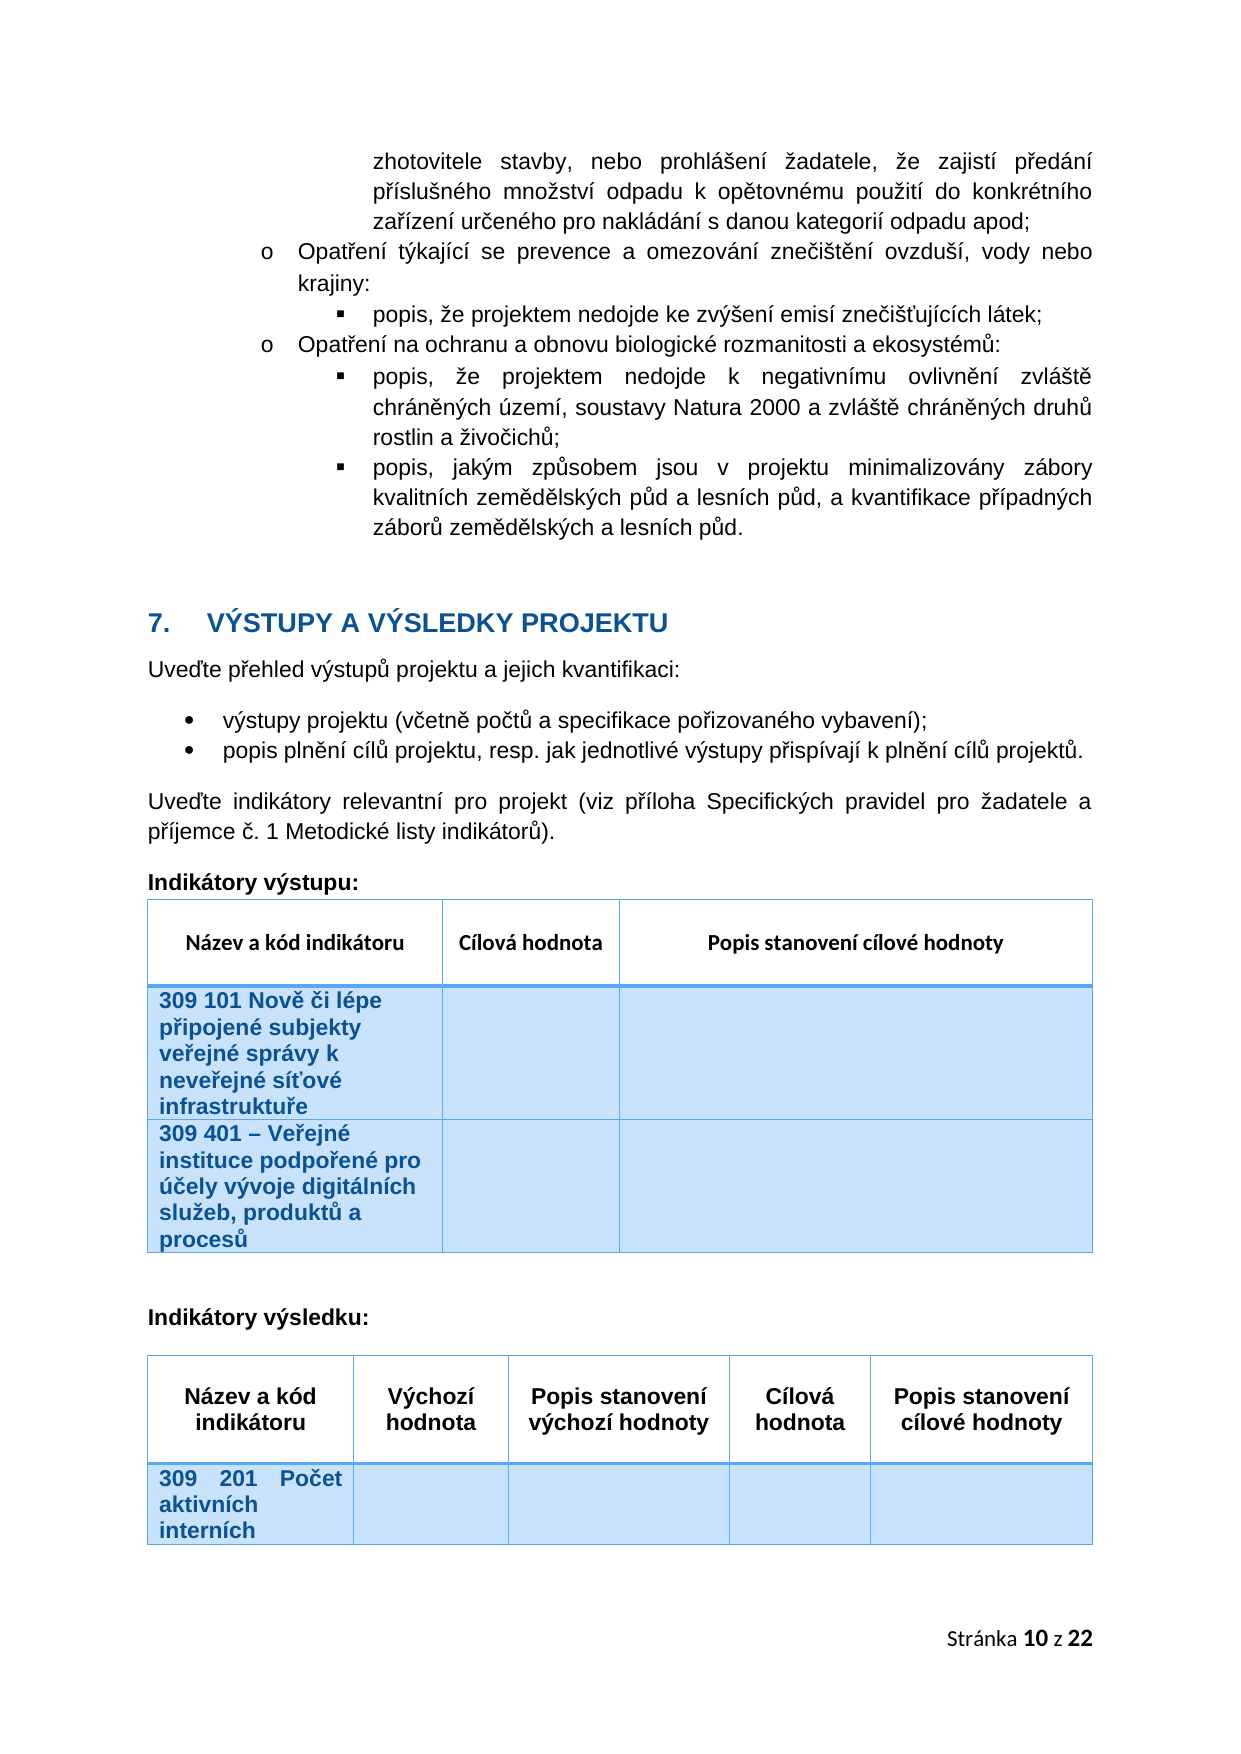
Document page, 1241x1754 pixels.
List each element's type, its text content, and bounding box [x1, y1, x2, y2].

table_header Cílová hodnota [443, 900, 619, 984]
list Opatření na ochranu a obnovu biologické rozmanitosti a ekosystémů: [260, 331, 1093, 359]
text Uveďte indikátory relevantní pro projekt (viz příloha Specifických pravidel pro žadatele a příjemce č. 1 Metodické listy indikátorů). [148, 788, 1093, 844]
table_header Výchozí hodnota [354, 1356, 508, 1462]
table_cell [620, 988, 1092, 1119]
table_cell [620, 1120, 1092, 1252]
table_header Popis stanovení cílové hodnoty [620, 900, 1092, 984]
table_cell [443, 1120, 619, 1252]
table_header Název a kód indikátoru [148, 900, 442, 984]
table_header Název a kód indikátoru [148, 1356, 353, 1462]
table_cell [871, 1465, 1092, 1544]
table_cell 309 401 – Veřejné instituce podpořené pro účely vývoje digitálních služeb, produktů a procesů [148, 1120, 442, 1252]
list Opatření týkající se prevence a omezování znečištění ovzduší, vody nebo krajiny: [260, 238, 1093, 297]
text Uveďte přehled výstupů projektu a jejich kvantifikaci: [148, 656, 1093, 682]
table_header Cílová hodnota [730, 1356, 870, 1462]
table_header Popis stanovení výchozí hodnoty [509, 1356, 729, 1462]
subtitle Výstupy a výsledky projektu [148, 607, 1093, 638]
table_cell [443, 988, 619, 1119]
table_cell [354, 1465, 508, 1544]
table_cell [148, 1465, 353, 1544]
list popis, jakým způsobem jsou v projektu minimalizovány zábory kvalitních zemědělských půd a lesních půd, a kvantifikace případných záborů zemědělských a lesních půd. [335, 454, 1093, 541]
table_cell [509, 1465, 729, 1544]
list popis, že projektem nedojde ke zvýšení emisí znečišťujících látek; [335, 301, 1093, 327]
text Indikátory výsledku: [148, 1304, 1093, 1331]
list výstupy projektu (včetně počtů a specifikace pořizovaného vybavení); [185, 707, 1093, 733]
table_header Popis stanovení cílové hodnoty [871, 1356, 1092, 1462]
list popis, že projektem nedojde k negativnímu ovlivnění zvláště chráněných území, soustavy Natura 2000 a zvláště chráněných druhů rostlin a živočichů; [335, 363, 1093, 450]
table_cell [730, 1465, 870, 1544]
text Indikátory výstupu: [148, 869, 1093, 895]
table_cell 309 101 Nově či lépe připojené subjekty veřejné správy k neveřejné síťové infrastruktuře [148, 988, 442, 1119]
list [335, 148, 1093, 234]
list popis plnění cílů projektu, resp. jak jednotlivé výstupy přispívají k plnění cílů projektů. [185, 737, 1093, 763]
